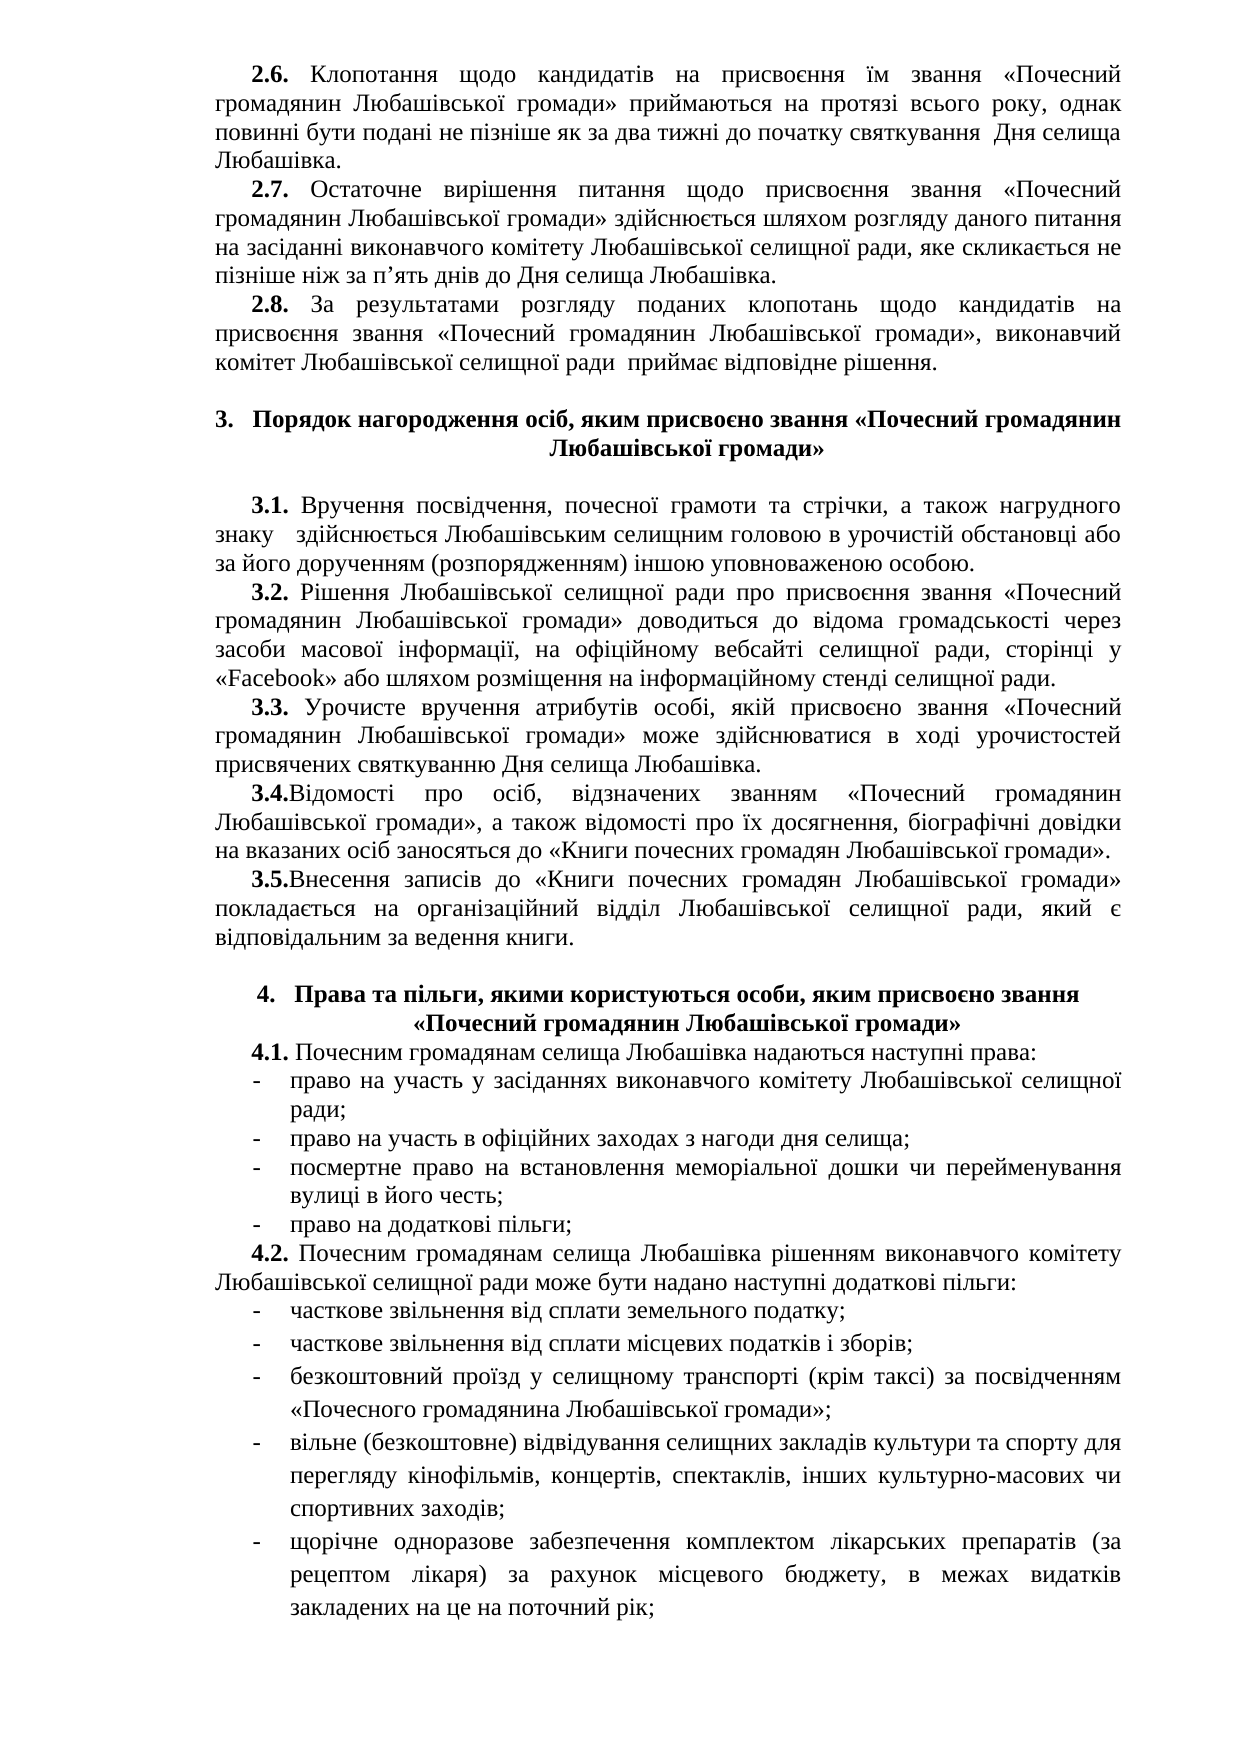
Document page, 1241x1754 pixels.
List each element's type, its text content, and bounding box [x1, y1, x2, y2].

title Порядок нагородження осіб, яким присвоєно звання «Почесний громадянин Любашівської громади» [215, 404, 1122, 462]
title право на участь в офіційних заходах з нагоди дня селища; [252, 1123, 1122, 1152]
title 4.1. Почесним громадянам селища Любашівка надаються наступні права: [215, 1037, 1122, 1065]
title право на участь у засіданнях виконавчого комітету Любашівської селищної ради; [252, 1065, 1122, 1123]
title 3.5.Внесення записів до «Книги почесних громадян Любашівської громади» покладається на організаційний відділ Любашівської селищної ради, який є відповідальним за ведення книги. [215, 864, 1122, 950]
title 2.6. Клопотання щодо кандидатів на присвоєння їм звання «Почесний громадянин Любашівської громади» приймаються на протязі всього року, однак повинні бути подані не пізніше як за два тижні до початку святкування Дня селища Любашівка. [215, 59, 1122, 174]
title Права та пільги, якими користуються особи, яким присвоєно звання «Почесний громадянин Любашівської громади» [215, 979, 1122, 1037]
list вільне (безкоштовне) відвідування селищних закладів культури та спорту для перегляду кінофільмів, концертів, спектаклів, інших культурно-масових чи спортивних заходів; [252, 1427, 1122, 1522]
title 2.8. За результатами розгляду поданих клопотань щодо кандидатів на присвоєння звання «Почесний громадянин Любашівської громади», виконавчий комітет Любашівської селищної ради приймає відповідне рішення. [215, 289, 1122, 375]
title посмертне право на встановлення меморіальної дошки чи перейменування вулиці в його честь; [252, 1152, 1122, 1209]
title право на додаткові пільги; [252, 1209, 1122, 1238]
title 3.2. Рішення Любашівської селищної ради про присвоєння звання «Почесний громадянин Любашівської громади» доводиться до відома громадськості через засоби масової інформації, на офіційному вебсайті селищної ради, сторінці у «Facebook» або шляхом розміщення на інформаційному стенді селищної ради. [215, 577, 1122, 692]
list часткове звільнення від сплати земельного податку; [252, 1295, 1122, 1324]
title 2.7. Остаточне вирішення питання щодо присвоєння звання «Почесний громадянин Любашівської громади» здійснюється шляхом розгляду даного питання на засіданні виконавчого комітету Любашівської селищної ради, яке скликається не пізніше ніж за п’ять днів до Дня селища Любашівка. [215, 174, 1122, 289]
title 3.1. Вручення посвідчення, почесної грамоти та стрічки, а також нагрудного знаку здійснюється Любашівським селищним головою в урочистій обстановці або за його дорученням (розпорядженням) іншою уповноваженою особою. [215, 490, 1122, 577]
list безкоштовний проїзд у селищному транспорті (крім таксі) за посвідченням «Почесного громадянина Любашівської громади»; [252, 1361, 1122, 1423]
title 3.3. Урочисте вручення атрибутів особі, якій присвоєно звання «Почесний громадянин Любашівської громади» може здійснюватися в ході урочистостей присвячених святкуванню Дня селища Любашівка. [215, 692, 1122, 778]
title 4.2. Почесним громадянам селища Любашівка рішенням виконавчого комітету Любашівської селищної ради може бути надано наступні додаткові пільги: [215, 1238, 1122, 1295]
title 3.4.Відомості про осіб, відзначених званням «Почесний громадянин Любашівської громади», а також відомості про їх досягнення, біографічні довідки на вказаних осіб заносяться до «Книги почесних громадян Любашівської громади». [215, 778, 1122, 864]
list часткове звільнення від сплати місцевих податків і зборів; [252, 1328, 1122, 1357]
list щорічне одноразове забезпечення комплектом лікарських препаратів (за рецептом лікаря) за рахунок місцевого бюджету, в межах видатків закладених на це на поточний рік; [252, 1526, 1122, 1621]
